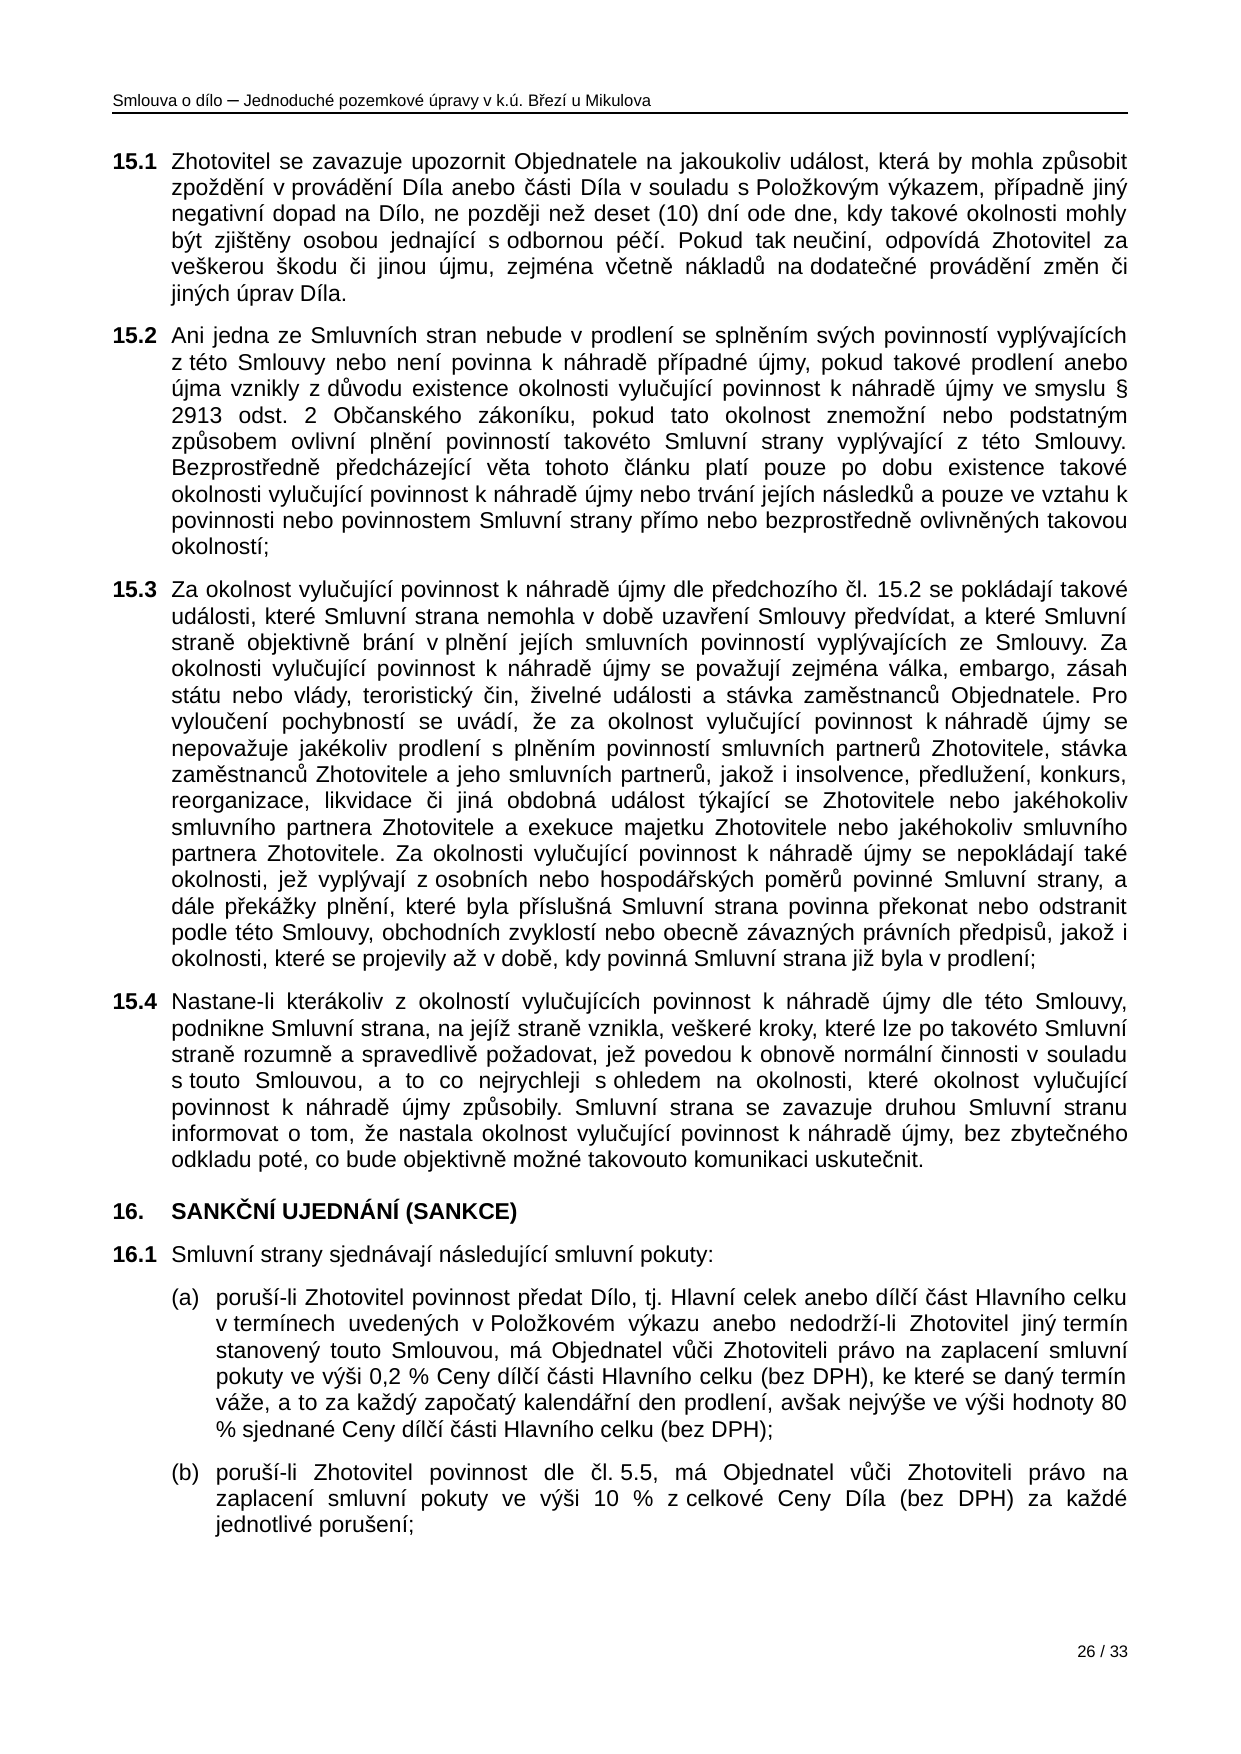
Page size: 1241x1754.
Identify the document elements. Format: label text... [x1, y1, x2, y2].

text Ani jedna ze Smluvních stran nebude v prodlení se splněním svých povinností vyplývajících z této Smlouvy nebo není povinna k náhradě případné újmy, pokud takové prodlení anebo újma vznikly z důvodu existence okolnosti vylučující povinnost k náhradě újmy ve smyslu § 2913 odst. 2 Občanského zákoníku, pokud tato okolnost znemožní nebo podstatným způsobem ovlivní plnění povinností takovéto Smluvní strany vyplývající z této Smlouvy. Bezprostředně předcházející věta tohoto článku platí pouze po dobu existence takové okolnosti vylučující povinnost k náhradě újmy nebo trvání jejích následků a pouze ve vztahu k povinnosti nebo povinnostem Smluvní strany přímo nebo bezprostředně ovlivněných takovou okolností; [112, 322, 1128, 560]
text Nastane-li kterákoliv z okolností vylučujících povinnost k náhradě újmy dle této Smlouvy, podnikne Smluvní strana, na jejíž straně vznikla, veškeré kroky, které lze po takovéto Smluvní straně rozumně a spravedlivě požadovat, jež povedou k obnově normální činnosti v souladu s touto Smlouvou, a to co nejrychleji s ohledem na okolnosti, které okolnost vylučující povinnost k náhradě újmy způsobily. Smluvní strana se zavazuje druhou Smluvní stranu informovat o tom, že nastala okolnost vylučující povinnost k náhradě újmy, bez zbytečného odkladu poté, co bude objektivně možné takovouto komunikaci uskutečnit. [112, 988, 1128, 1173]
text Zhotovitel se zavazuje upozornit Objednatele na jakoukoliv událost, která by mohla způsobit zpoždění v provádění Díla anebo části Díla v souladu s Položkovým výkazem, případně jiný negativní dopad na Dílo, ne později než deset (10) dní ode dne, kdy takové okolnosti mohly být zjištěny osobou jednající s odbornou péčí. Pokud tak neučiní, odpovídá Zhotovitel za veškerou škodu či jinou újmu, zejména včetně nákladů na dodatečné provádění změn či jiných úprav Díla. [112, 148, 1128, 306]
list poruší-li Zhotovitel povinnost předat Dílo, tj. Hlavní celek anebo dílčí část Hlavního celku v termínech uvedených v Položkovém výkazu anebo nedodrží-li Zhotovitel jiný termín stanovený touto Smlouvou, má Objednatel vůči Zhotoviteli právo na zaplacení smluvní pokuty ve výši 0,2 % Ceny dílčí části Hlavního celku (bez DPH), ke které se daný termín váže, a to za každý započatý kalendářní den prodlení, avšak nejvýše ve výši hodnoty 80 % sjednané Ceny dílčí části Hlavního celku (bez DPH); [171, 1284, 1128, 1442]
text Sankční ujednání (SANKCE) [112, 1198, 1128, 1224]
text Smluvní strany sjednávají následující smluvní pokuty: [112, 1241, 1128, 1267]
text Za okolnost vylučující povinnost k náhradě újmy dle předchozího čl. 15.2 se pokládají takové události, které Smluvní strana nemohla v době uzavření Smlouvy předvídat, a které Smluvní straně objektivně brání v plnění jejích smluvních povinností vyplývajících ze Smlouvy. Za okolnosti vylučující povinnost k náhradě újmy se považují zejména válka, embargo, zásah státu nebo vlády, teroristický čin, živelné události a stávka zaměstnanců Objednatele. Pro vyloučení pochybností se uvádí, že za okolnost vylučující povinnost k náhradě újmy se nepovažuje jakékoliv prodlení s plněním povinností smluvních partnerů Zhotovitele, stávka zaměstnanců Zhotovitele a jeho smluvních partnerů, jakož i insolvence, předlužení, konkurs, reorganizace, likvidace či jiná obdobná událost týkající se Zhotovitele nebo jakéhokoliv smluvního partnera Zhotovitele a exekuce majetku Zhotovitele nebo jakéhokoliv smluvního partnera Zhotovitele. Za okolnosti vylučující povinnost k náhradě újmy se nepokládají také okolnosti, jež vyplývají z osobních nebo hospodářských poměrů povinné Smluvní strany, a dále překážky plnění, které byla příslušná Smluvní strana povinna překonat nebo odstranit podle této Smlouvy, obchodních zvyklostí nebo obecně závazných právních předpisů, jakož i okolnosti, které se projevily až v době, kdy povinná Smluvní strana již byla v prodlení; [112, 576, 1128, 972]
list poruší-li Zhotovitel povinnost dle čl. 5.5, má Objednatel vůči Zhotoviteli právo na zaplacení smluvní pokuty ve výši 10 % z celkové Ceny Díla (bez DPH) za každé jednotlivé porušení; [171, 1459, 1128, 1538]
